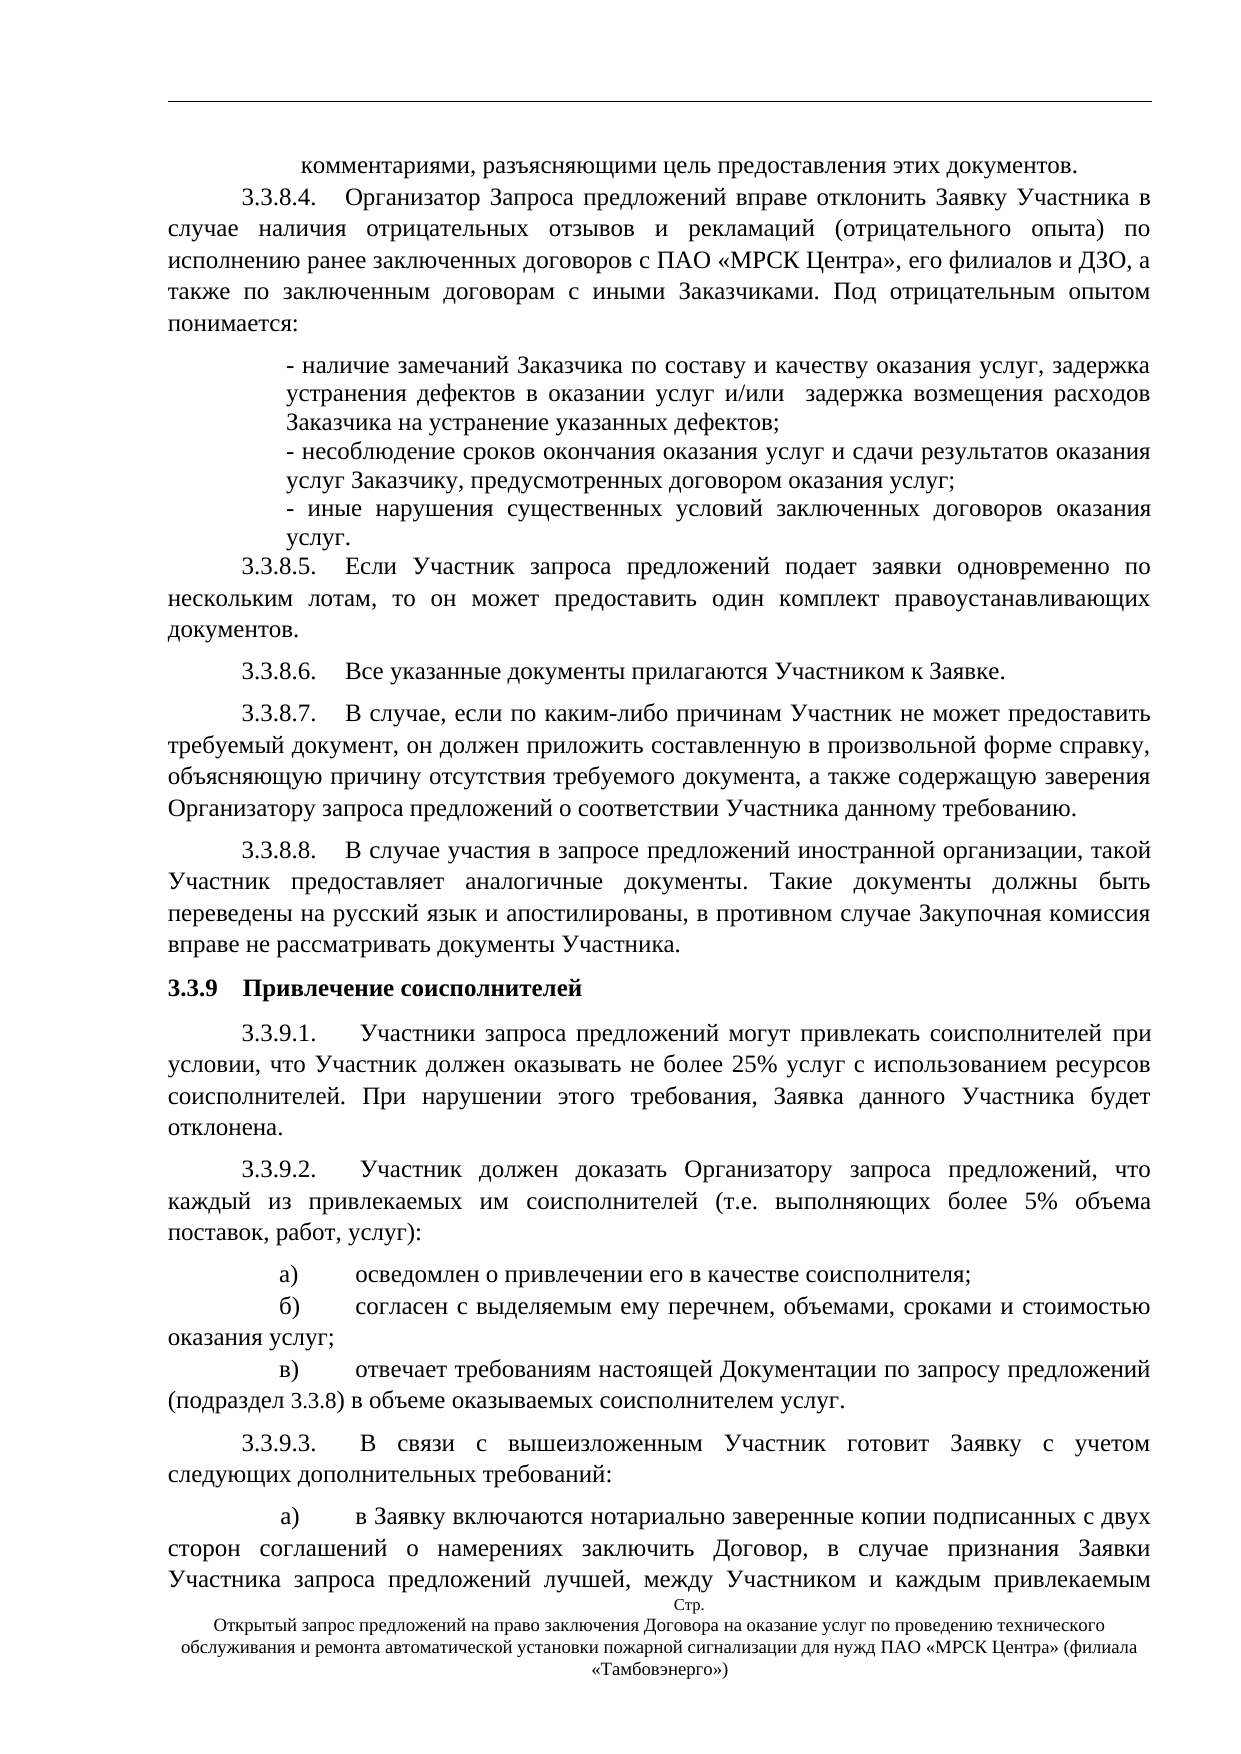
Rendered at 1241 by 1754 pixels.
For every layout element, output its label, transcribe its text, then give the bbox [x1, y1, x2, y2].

list Участники запроса предложений могут привлекать соисполнителей при условии, что Участник должен оказывать не более 25% услуг c использованием ресурсов соисполнителей. При нарушении этого требования, Заявка данного Участника будет отклонена. [168, 1018, 1152, 1141]
list Организатор Запроса предложений вправе отклонить Заявку Участника в случае наличия отрицательных отзывов и рекламаций (отрицательного опыта) по исполнению ранее заключенных договоров с ПАО «МРСК Центра», его филиалов и ДЗО, а также по заключенным договорам с иными Заказчиками. Под отрицательным опытом понимается: [168, 182, 1152, 337]
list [168, 1501, 1152, 1593]
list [263, 150, 1152, 179]
list В случае, если по каким-либо причинам Участник не может предоставить требуемый документ, он должен приложить составленную в произвольной форме справку, объясняющую причину отсутствия требуемого документа, а также содержащую заверения Организатору запроса предложений о соответствии Участника данному требованию. [168, 698, 1152, 822]
list согласен с выделяемым ему перечнем, объемами, сроками и стоимостью оказания услуг; [168, 1291, 1152, 1351]
list Участник должен доказать Организатору запроса предложений, что каждый из привлекаемых им соисполнителей (т.е. выполняющих более 5% объема поставок, работ, услуг): [168, 1154, 1152, 1246]
list Если Участник запроса предложений подает заявки одновременно по нескольким лотам, то он может предоставить один комплект правоустанавливающих документов. [168, 551, 1152, 643]
list В случае участия в запросе предложений иностранной организации, такой Участник предоставляет аналогичные документы. Такие документы должны быть переведены на русский язык и апостилированы, в противном случае Закупочная комиссия вправе не рассматривать документы Участника. [168, 835, 1152, 958]
list осведомлен о привлечении его в качестве соисполнителя; [168, 1259, 1152, 1288]
list отвечает требованиям настоящей Документации по запросу предложений (подраздел 3.3.8) в объеме оказываемых соисполнителем услуг. [168, 1354, 1152, 1414]
list - наличие замечаний Заказчика по составу и качеству оказания услуг, задержка устранения дефектов в оказании услуг и/или задержка возмещения расходов Заказчика на устранение указанных дефектов; [286, 350, 1152, 436]
list В связи с вышеизложенным Участник готовит Заявку с учетом следующих дополнительных требований: [168, 1428, 1152, 1488]
list - несоблюдение сроков окончания оказания услуг и сдачи результатов оказания услуг Заказчику, предусмотренных договором оказания услуг; [286, 436, 1152, 493]
list - иные нарушения существенных условий заключенных договоров оказания услуг. [286, 493, 1152, 551]
list Все указанные документы прилагаются Участником к Заявке. [168, 656, 1152, 685]
subtitle Привлечение соисполнителей [168, 973, 1152, 1002]
